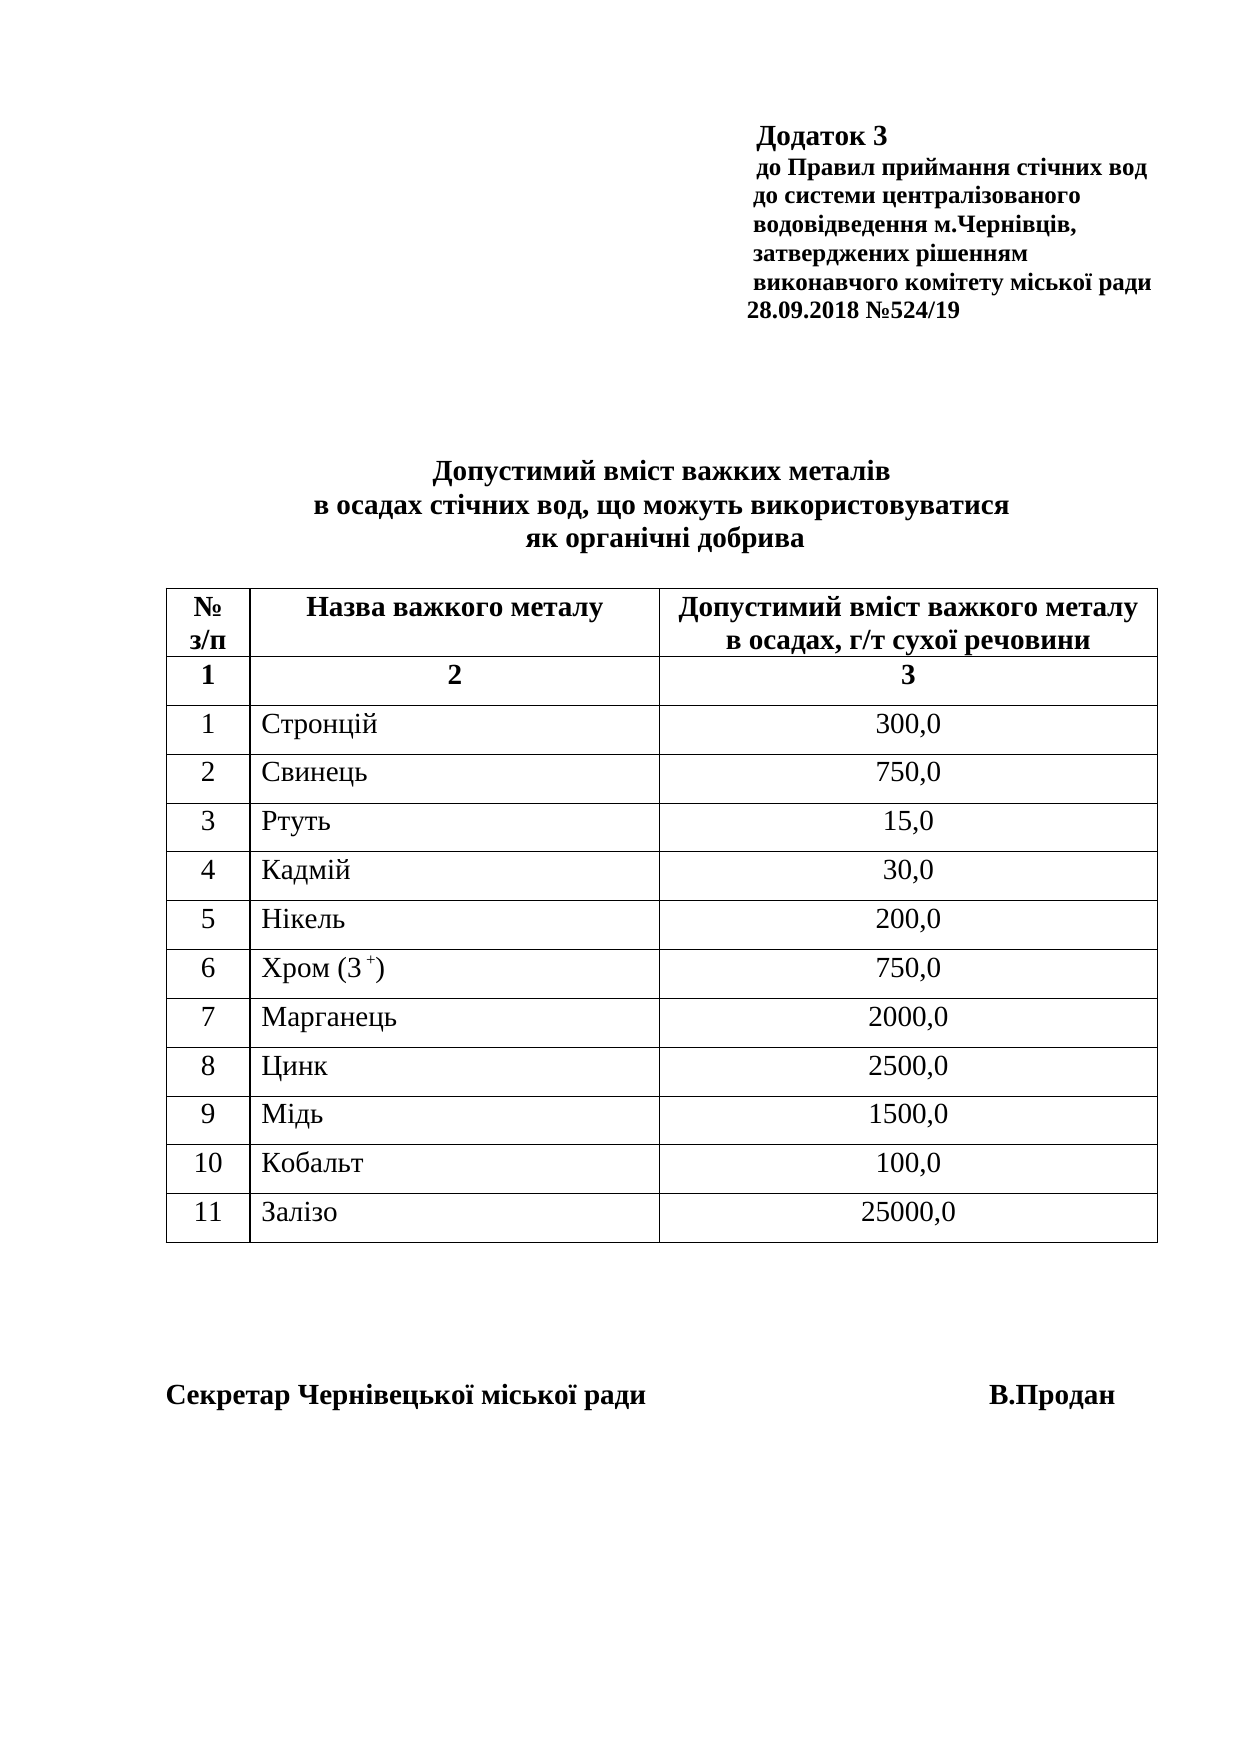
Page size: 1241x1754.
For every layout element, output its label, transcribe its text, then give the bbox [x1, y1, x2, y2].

table_cell 7 [167, 999, 249, 1047]
text Додаток 3 [165, 118, 1157, 152]
table_cell 10 [167, 1145, 249, 1193]
table_cell Свинець [251, 755, 659, 802]
table_cell Хром (3 +) [251, 950, 659, 998]
table_cell 2 [251, 657, 659, 705]
table_cell 1 [167, 706, 249, 753]
table_cell 750,0 [660, 755, 1157, 802]
table_cell 2500,0 [660, 1048, 1157, 1096]
text виконавчого комітету міської ради [165, 267, 1157, 295]
table_cell 4 [167, 852, 249, 900]
table_cell 1500,0 [660, 1097, 1157, 1144]
text до Правил приймання стічних вод [165, 152, 1157, 180]
table_cell Нікель [251, 901, 659, 949]
table_header Допустимий вміст важкого металу в осадах, г/т сухої речовини [660, 589, 1157, 656]
table_cell 8 [167, 1048, 249, 1096]
table_cell 5 [167, 901, 249, 949]
table_cell 11 [167, 1194, 249, 1242]
text 28.09.2018 №524/19 [165, 295, 1157, 324]
text Допустимий вміст важких металів [165, 453, 1157, 487]
table_header № з/п [167, 589, 249, 656]
table_cell 15,0 [660, 804, 1157, 851]
table_cell 3 [660, 657, 1157, 705]
text водовідведення м.Чернівців, [165, 209, 1157, 238]
table_cell Цинк [251, 1048, 659, 1096]
table_cell 750,0 [660, 950, 1157, 998]
table_cell 9 [167, 1097, 249, 1144]
text в осадах стічних вод, що можуть використовуватися [165, 487, 1157, 521]
table_cell 2 [167, 755, 249, 802]
table_cell Стронцій [251, 706, 659, 753]
table_cell 3 [167, 804, 249, 851]
text як органічні добрива [165, 521, 1157, 554]
text затверджених рішенням [165, 238, 1157, 267]
table_cell 300,0 [660, 706, 1157, 753]
table_header Назва важкого металу [251, 589, 659, 656]
table_cell 1 [167, 657, 249, 705]
table_cell Кадмій [251, 852, 659, 900]
table_cell 2000,0 [660, 999, 1157, 1047]
table_cell Мідь [251, 1097, 659, 1144]
text до системи централізованого [165, 180, 1157, 209]
table_cell 200,0 [660, 901, 1157, 949]
table_cell 25000,0 [660, 1194, 1157, 1242]
table_cell Кобальт [251, 1145, 659, 1193]
table_cell Ртуть [251, 804, 659, 851]
text Секретар Чернівецької міської ради В.Продан [165, 1377, 1157, 1439]
table_cell Залізо [251, 1194, 659, 1242]
table_cell Марганець [251, 999, 659, 1047]
table_cell 100,0 [660, 1145, 1157, 1193]
table_cell 6 [167, 950, 249, 998]
table_cell 30,0 [660, 852, 1157, 900]
